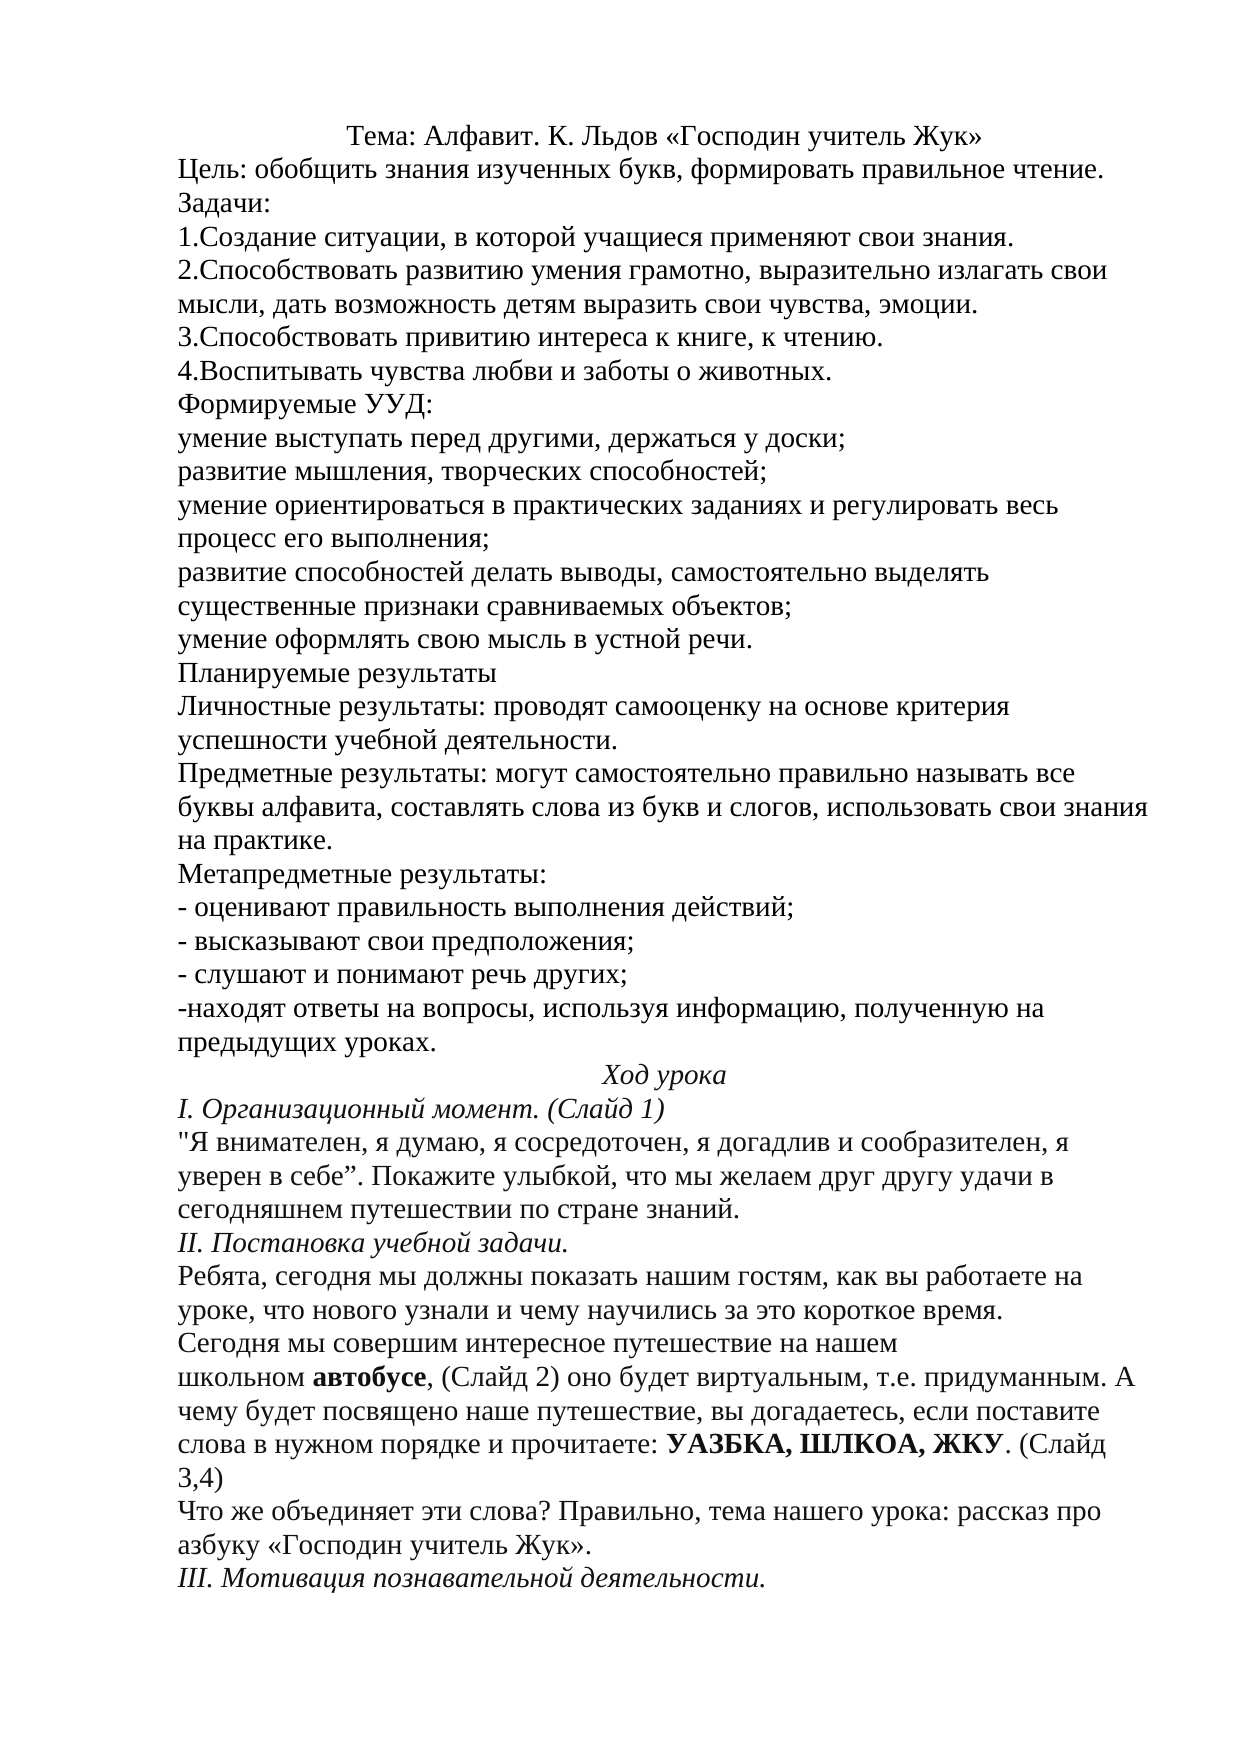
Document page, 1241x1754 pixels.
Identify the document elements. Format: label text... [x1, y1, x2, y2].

text Формируемые УУД: [177, 386, 1152, 420]
text "Я внимателен, я думаю, я сосредоточен, я догадлив и сообразителен, я уверен в себе”. Покажите улыбкой, что мы желаем друг другу удачи в сегодняшнем путешествии по стране знаний. [177, 1124, 1152, 1225]
text 4.Воспитывать чувства любви и заботы о животных. [177, 353, 1152, 386]
text Метапредметные результаты: [177, 856, 1152, 889]
text умение оформлять свою мысль в устной речи. [177, 621, 1152, 655]
text - оценивают правильность выполнения действий; [177, 889, 1152, 923]
text Планируемые результаты [177, 655, 1152, 688]
text 3.Способствовать привитию интереса к книге, к чтению. [177, 319, 1152, 353]
text III. Мотивация познавательной деятельности. [177, 1560, 1152, 1594]
text 1.Создание ситуации, в которой учащиеся применяют свои знания. [177, 219, 1152, 252]
text 2.Способствовать развитию умения грамотно, выразительно излагать свои мысли, дать возможность детям выразить свои чувства, эмоции. [177, 252, 1152, 319]
text - слушают и понимают речь других; [177, 957, 1152, 990]
text - высказывают свои предположения; [177, 923, 1152, 957]
text умение ориентироваться в практических заданиях и регулировать весь процесс его выполнения; [177, 487, 1152, 554]
text Что же объединяет эти слова? Правильно, тема нашего урока: рассказ про азбуку «Господин учитель Жук». [177, 1493, 1152, 1560]
text I. Организационный момент. (Слайд 1) [177, 1091, 1152, 1124]
text Ребята, сегодня мы должны показать нашим гостям, как вы работаете на уроке, что нового узнали и чему научились за это короткое время. [177, 1258, 1152, 1326]
text развитие способностей делать выводы, самостоятельно выделять существенные признаки сравниваемых объектов; [177, 554, 1152, 621]
text Тема: Алфавит. К. Льдов «Господин учитель Жук» [177, 118, 1152, 152]
text Задачи: [177, 185, 1152, 219]
text развитие мышления, творческих способностей; [177, 453, 1152, 487]
text Предметные результаты: могут самостоятельно правильно называть все буквы алфавита, составлять слова из букв и слогов, использовать свои знания на практике. [177, 755, 1152, 856]
text Цель: обобщить знания изученных букв, формировать правильное чтение. [177, 152, 1152, 185]
text -находят ответы на вопросы, используя информацию, полученную на предыдущих уроках. [177, 990, 1152, 1057]
text Сегодня мы совершим интересное путешествие на нашем школьном автобусе, (Слайд 2) оно будет виртуальным, т.е. придуманным. А чему будет посвящено наше путешествие, вы догадаетесь, если поставите слова в нужном порядке и прочитаете: УАЗБКА, ШЛКОА, ЖКУ. (Слайд 3,4) [177, 1326, 1152, 1493]
text II. Постановка учебной задачи. [177, 1225, 1152, 1258]
text Ход урока [177, 1057, 1152, 1091]
text Личностные результаты: проводят самооценку на основе критерия успешности учебной деятельности. [177, 688, 1152, 755]
text умение выступать перед другими, держаться у доски; [177, 420, 1152, 453]
